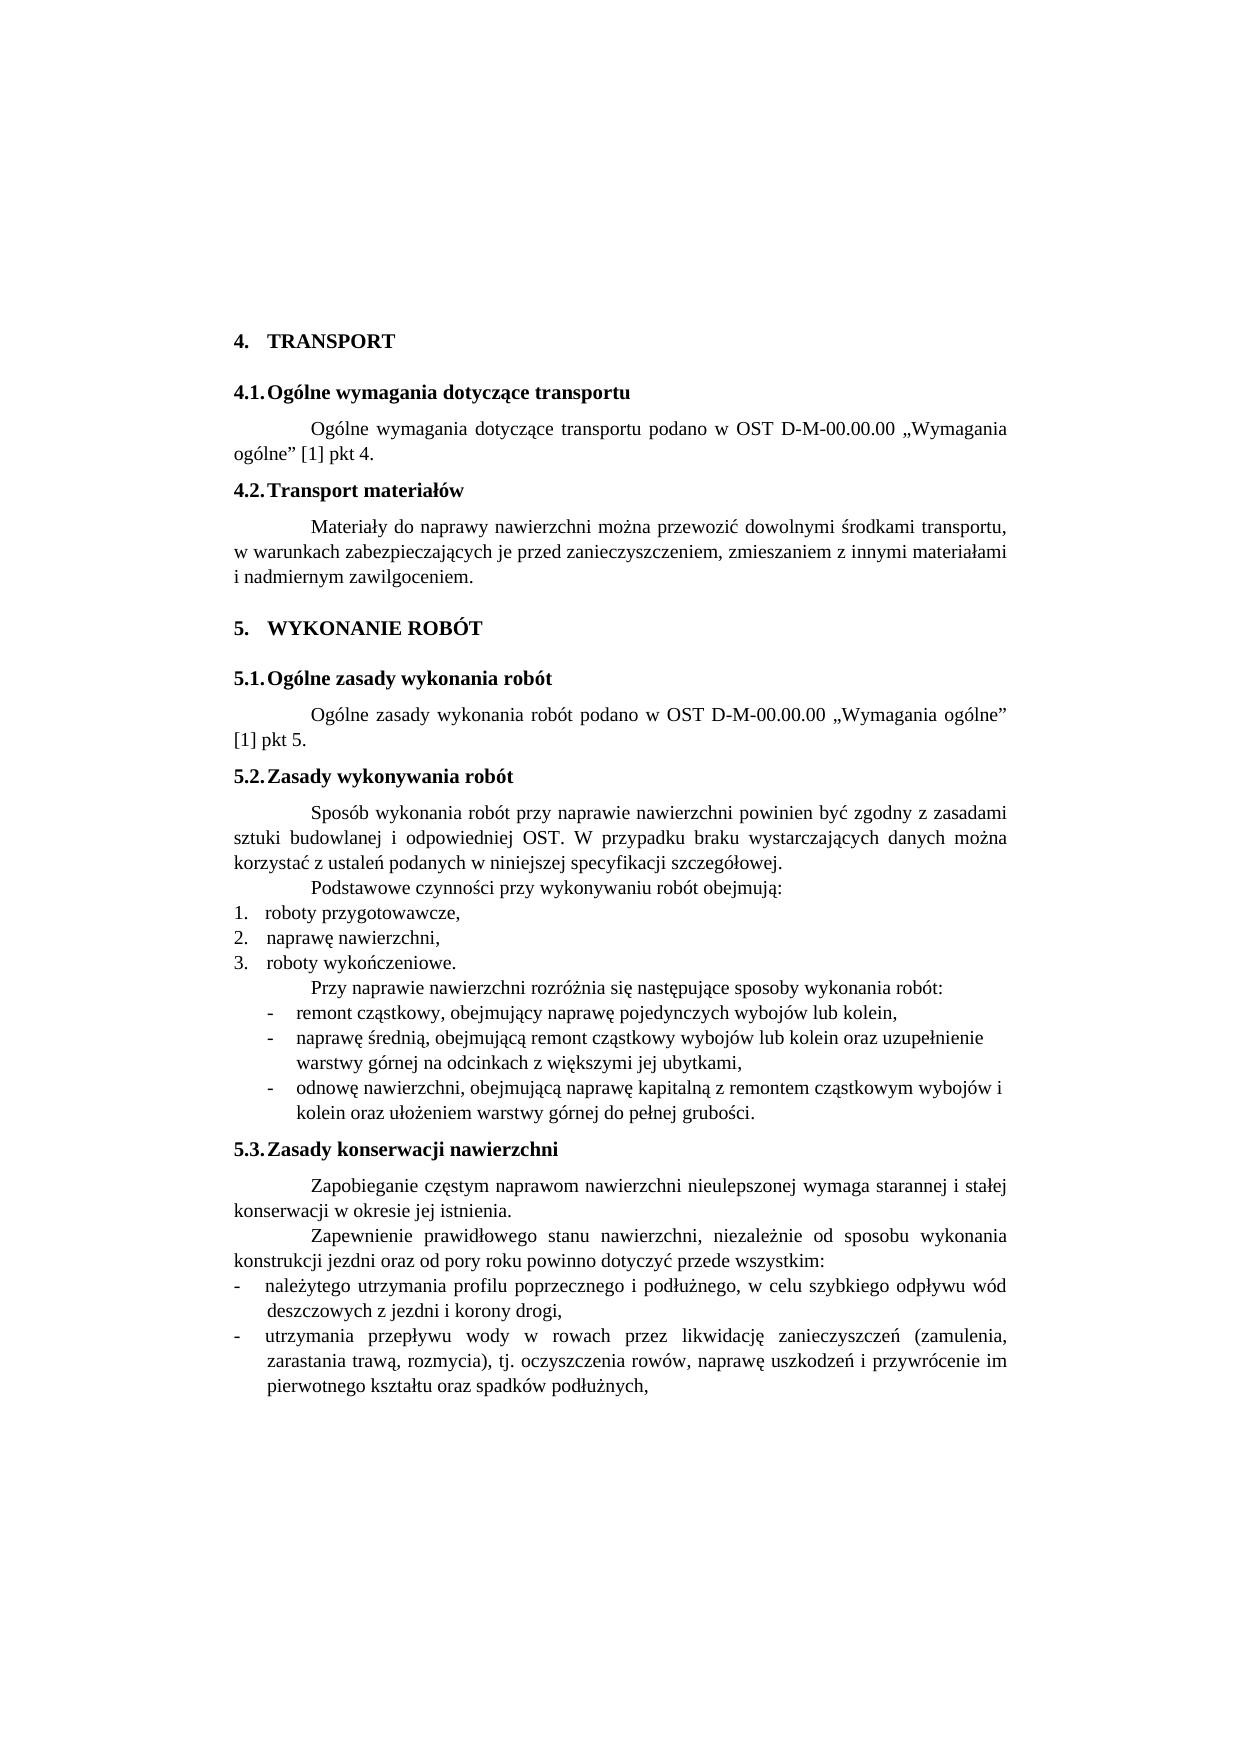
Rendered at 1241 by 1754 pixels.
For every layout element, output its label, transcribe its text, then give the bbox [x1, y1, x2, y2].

list Transport materiałów [233, 479, 1008, 502]
text Zapobieganie częstym naprawom nawierzchni nieulepszonej wymaga starannej i stałej konserwacji w okresie jej istnienia. [233, 1172, 1008, 1222]
list remont cząstkowy, obejmujący naprawę pojedynczych wybojów lub kolein, [267, 999, 1008, 1024]
list WYKONANIE ROBÓT [233, 617, 1008, 640]
text Przy naprawie nawierzchni rozróżnia się następujące sposoby wykonania robót: [233, 974, 1008, 999]
list roboty wykończeniowe. [233, 949, 1008, 974]
list Ogólne wymagania dotyczące transportu [233, 381, 1008, 404]
list Ogólne zasady wykonania robót [233, 667, 1008, 690]
list Zasady konserwacji nawierzchni [233, 1138, 1008, 1161]
list Zasady wykonywania robót [233, 765, 1008, 788]
list utrzymania przepływu wody w rowach przez likwidację zanieczyszczeń (zamulenia, zarastania trawą, rozmycia), tj. oczyszczenia rowów, naprawę uszkodzeń i przywrócenie im pierwotnego kształtu oraz spadków podłużnych, [233, 1322, 1008, 1397]
list naprawę średnią, obejmującą remont cząstkowy wybojów lub kolein oraz uzupełnienie warstwy górnej na odcinkach z większymi jej ubytkami, [267, 1024, 1008, 1074]
text Sposób wykonania robót przy naprawie nawierzchni powinien być zgodny z zasadami sztuki budowlanej i odpowiedniej OST. W przypadku braku wystarczających danych można korzystać z ustaleń podanych w niniejszej specyfikacji szczegółowej. [233, 799, 1008, 874]
text Podstawowe czynności przy wykonywaniu robót obejmują: [233, 874, 1008, 899]
list roboty przygotowawcze, [233, 899, 1008, 924]
list TRANSPORT [233, 331, 1008, 354]
list odnowę nawierzchni, obejmującą naprawę kapitalną z remontem cząstkowym wybojów i kolein oraz ułożeniem warstwy górnej do pełnej grubości. [267, 1074, 1008, 1124]
text Materiały do naprawy nawierzchni można przewozić dowolnymi środkami transportu, w warunkach zabezpieczających je przed zanieczyszczeniem, zmieszaniem z innymi materiałami i nadmiernym zawilgoceniem. [233, 513, 1008, 588]
list należytego utrzymania profilu poprzecznego i podłużnego, w celu szybkiego odpływu wód deszczowych z jezdni i korony drogi, [233, 1272, 1008, 1322]
text Zapewnienie prawidłowego stanu nawierzchni, niezależnie od sposobu wykonania konstrukcji jezdni oraz od pory roku powinno dotyczyć przede wszystkim: [233, 1222, 1008, 1272]
list naprawę nawierzchni, [233, 924, 1008, 949]
text Ogólne zasady wykonania robót podano w OST D-M-00.00.00 „Wymagania ogólne” [1] pkt 5. [233, 701, 1008, 751]
text Ogólne wymagania dotyczące transportu podano w OST D-M-00.00.00 „Wymagania ogólne” [1] pkt 4. [233, 415, 1008, 465]
